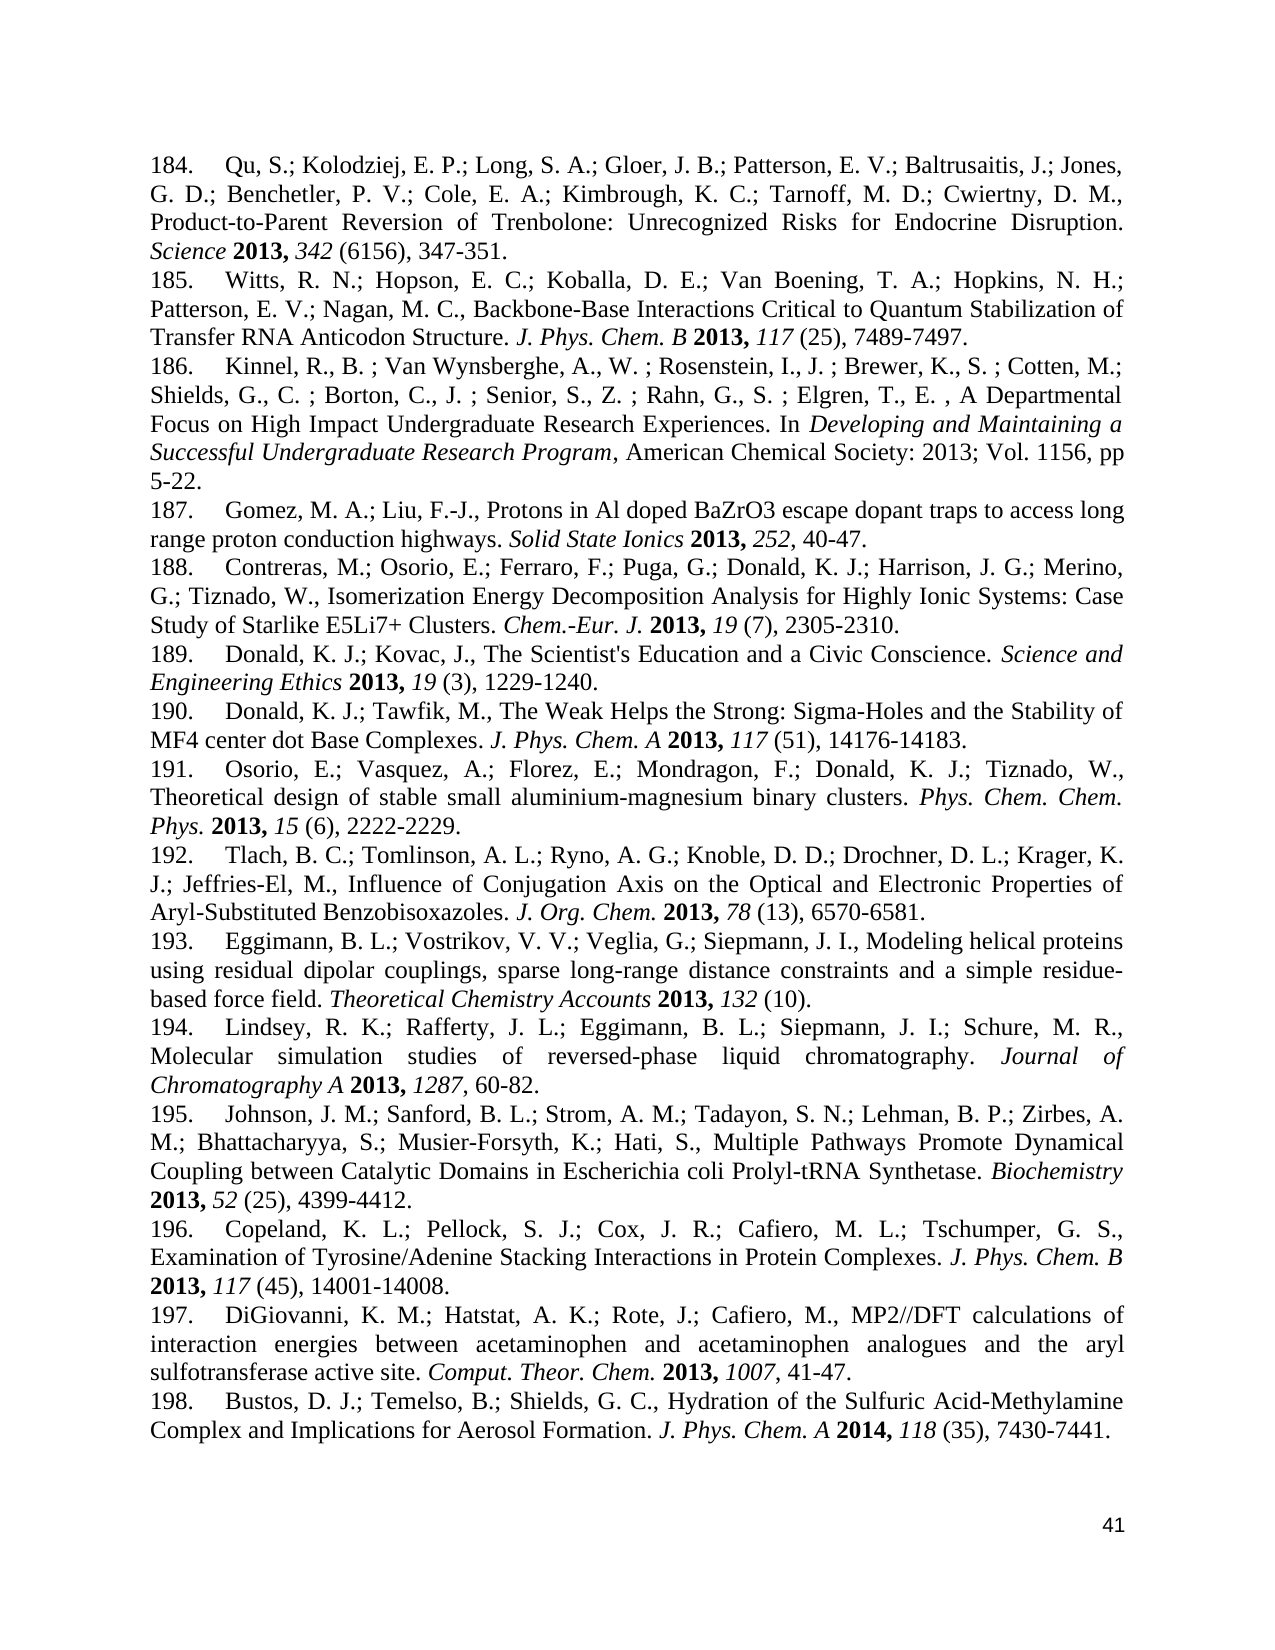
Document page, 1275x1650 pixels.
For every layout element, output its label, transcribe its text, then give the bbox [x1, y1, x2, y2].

text 198. Bustos, D. J.; Temelso, B.; Shields, G. C., Hydration of the Sulfuric Acid-Methylamine Complex and Implications for Aerosol Formation. J. Phys. Chem. A 2014, 118 (35), 7430-7441. [150, 1386, 1125, 1444]
text 195. Johnson, J. M.; Sanford, B. L.; Strom, A. M.; Tadayon, S. N.; Lehman, B. P.; Zirbes, A. M.; Bhattacharyya, S.; Musier-Forsyth, K.; Hati, S., Multiple Pathways Promote Dynamical Coupling between Catalytic Domains in Escherichia coli Prolyl-tRNA Synthetase. Biochemistry 2013, 52 (25), 4399-4412. [150, 1099, 1125, 1214]
text 189. Donald, K. J.; Kovac, J., The Scientist's Education and a Civic Conscience. Science and Engineering Ethics 2013, 19 (3), 1229-1240. [150, 639, 1125, 696]
text 193. Eggimann, B. L.; Vostrikov, V. V.; Veglia, G.; Siepmann, J. I., Modeling helical proteins using residual dipolar couplings, sparse long-range distance constraints and a simple residue-based force field. Theoretical Chemistry Accounts 2013, 132 (10). [150, 926, 1125, 1012]
text 188. Contreras, M.; Osorio, E.; Ferraro, F.; Puga, G.; Donald, K. J.; Harrison, J. G.; Merino, G.; Tiznado, W., Isomerization Energy Decomposition Analysis for Highly Ionic Systems: Case Study of Starlike E5Li7+ Clusters. Chem.-Eur. J. 2013, 19 (7), 2305-2310. [150, 552, 1125, 639]
text 197. DiGiovanni, K. M.; Hatstat, A. K.; Rote, J.; Cafiero, M., MP2//DFT calculations of interaction energies between acetaminophen and acetaminophen analogues and the aryl sulfotransferase active site. Comput. Theor. Chem. 2013, 1007, 41-47. [150, 1300, 1125, 1386]
text 185. Witts, R. N.; Hopson, E. C.; Koballa, D. E.; Van Boening, T. A.; Hopkins, N. H.; Patterson, E. V.; Nagan, M. C., Backbone-Base Interactions Critical to Quantum Stabilization of Transfer RNA Anticodon Structure. J. Phys. Chem. B 2013, 117 (25), 7489-7497. [150, 265, 1125, 351]
text 192. Tlach, B. C.; Tomlinson, A. L.; Ryno, A. G.; Knoble, D. D.; Drochner, D. L.; Krager, K. J.; Jeffries-El, M., Influence of Conjugation Axis on the Optical and Electronic Properties of Aryl-Substituted Benzobisoxazoles. J. Org. Chem. 2013, 78 (13), 6570-6581. [150, 840, 1125, 926]
text 196. Copeland, K. L.; Pellock, S. J.; Cox, J. R.; Cafiero, M. L.; Tschumper, G. S., Examination of Tyrosine/Adenine Stacking Interactions in Protein Complexes. J. Phys. Chem. B 2013, 117 (45), 14001-14008. [150, 1214, 1125, 1300]
text 184. Qu, S.; Kolodziej, E. P.; Long, S. A.; Gloer, J. B.; Patterson, E. V.; Baltrusaitis, J.; Jones, G. D.; Benchetler, P. V.; Cole, E. A.; Kimbrough, K. C.; Tarnoff, M. D.; Cwiertny, D. M., Product-to-Parent Reversion of Trenbolone: Unrecognized Risks for Endocrine Disruption. Science 2013, 342 (6156), 347-351. [150, 150, 1125, 265]
text 194. Lindsey, R. K.; Rafferty, J. L.; Eggimann, B. L.; Siepmann, J. I.; Schure, M. R., Molecular simulation studies of reversed-phase liquid chromatography. Journal of Chromatography A 2013, 1287, 60-82. [150, 1012, 1125, 1099]
text 191. Osorio, E.; Vasquez, A.; Florez, E.; Mondragon, F.; Donald, K. J.; Tiznado, W., Theoretical design of stable small aluminium-magnesium binary clusters. Phys. Chem. Chem. Phys. 2013, 15 (6), 2222-2229. [150, 754, 1125, 840]
text 186. Kinnel, R., B. ; Van Wynsberghe, A., W. ; Rosenstein, I., J. ; Brewer, K., S. ; Cotten, M.; Shields, G., C. ; Borton, C., J. ; Senior, S., Z. ; Rahn, G., S. ; Elgren, T., E. , A Departmental Focus on High Impact Undergraduate Research Experiences. In Developing and Maintaining a Successful Undergraduate Research Program, American Chemical Society: 2013; Vol. 1156, pp 5-22. [150, 351, 1125, 495]
text 187. Gomez, M. A.; Liu, F.-J., Protons in Al doped BaZrO3 escape dopant traps to access long range proton conduction highways. Solid State Ionics 2013, 252, 40-47. [150, 495, 1125, 552]
text 190. Donald, K. J.; Tawfik, M., The Weak Helps the Strong: Sigma-Holes and the Stability of MF4 center dot Base Complexes. J. Phys. Chem. A 2013, 117 (51), 14176-14183. [150, 696, 1125, 754]
